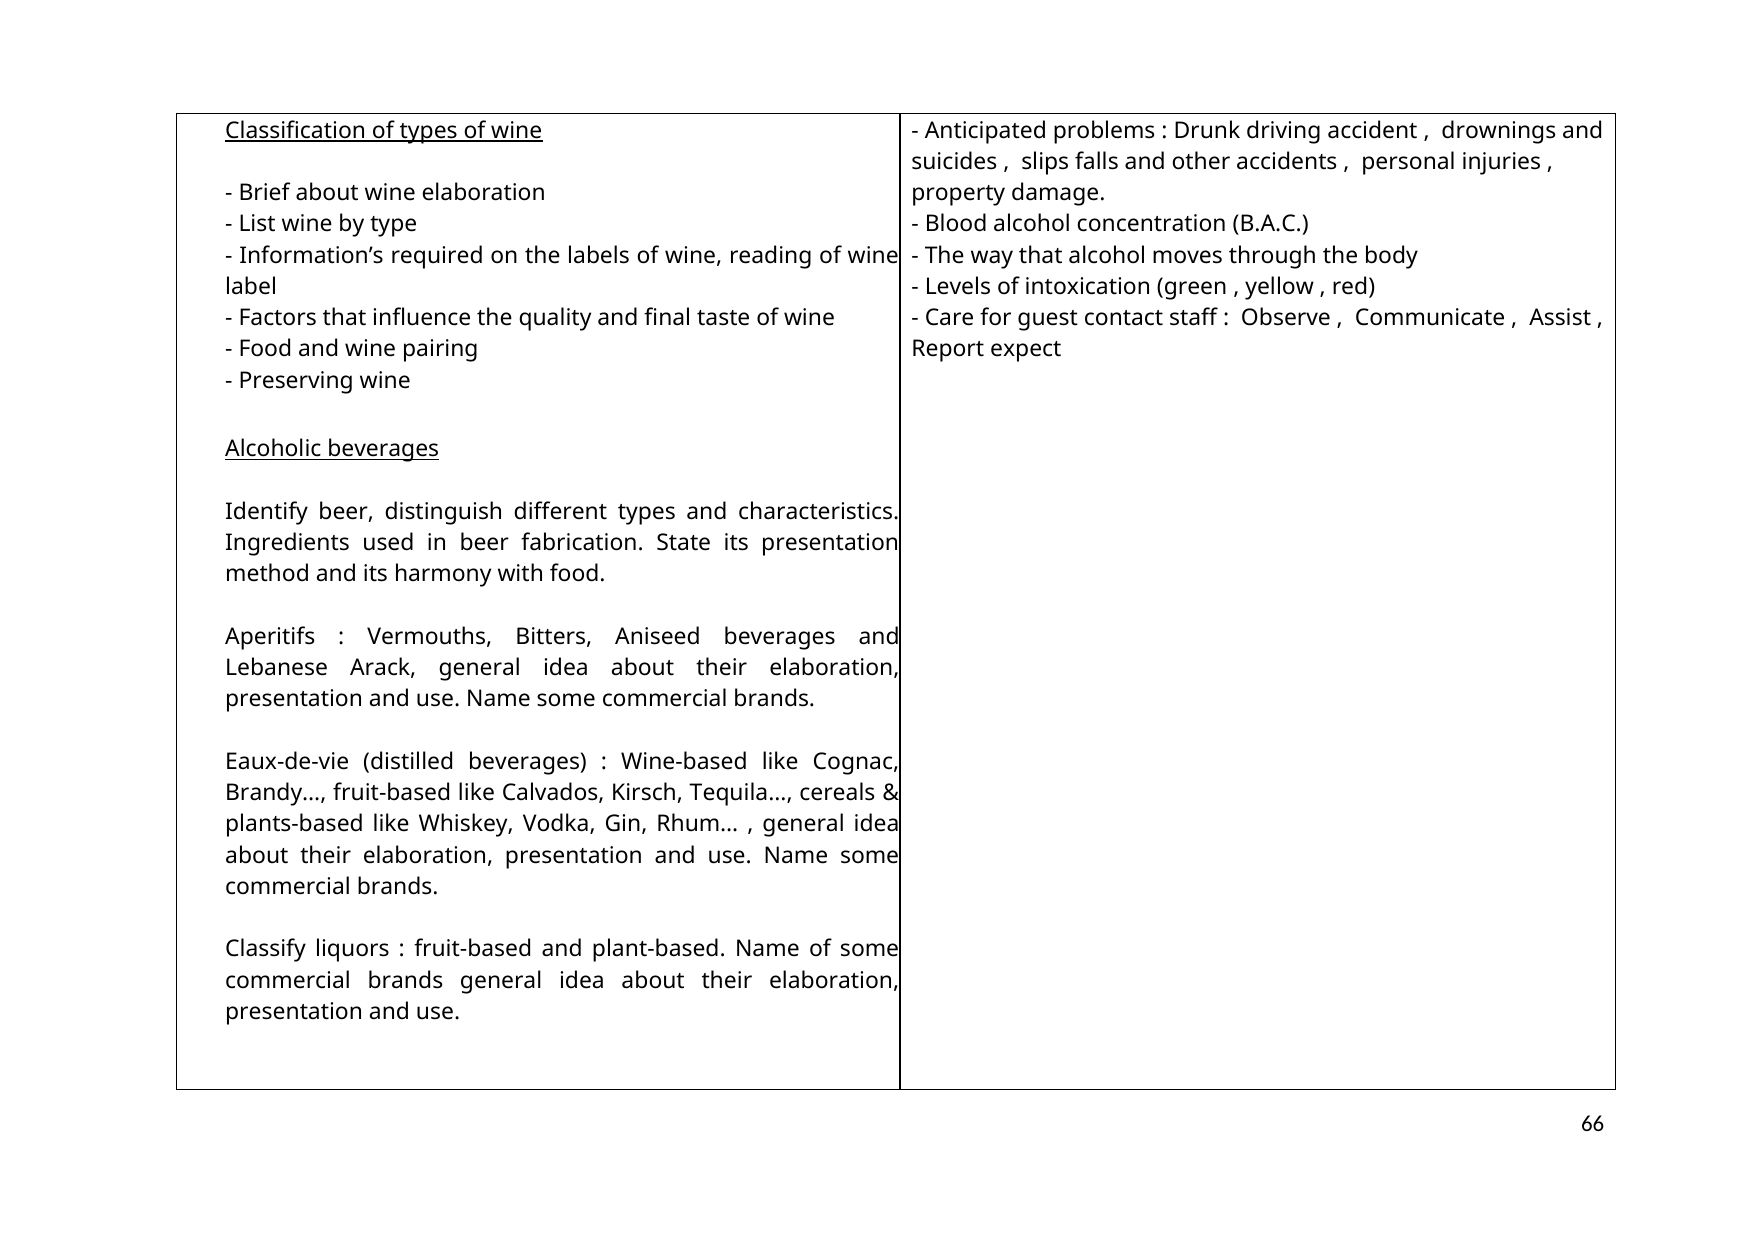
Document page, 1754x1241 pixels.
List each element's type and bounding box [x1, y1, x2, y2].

table_cell [177, 114, 899, 1088]
table_cell [901, 114, 1615, 1088]
